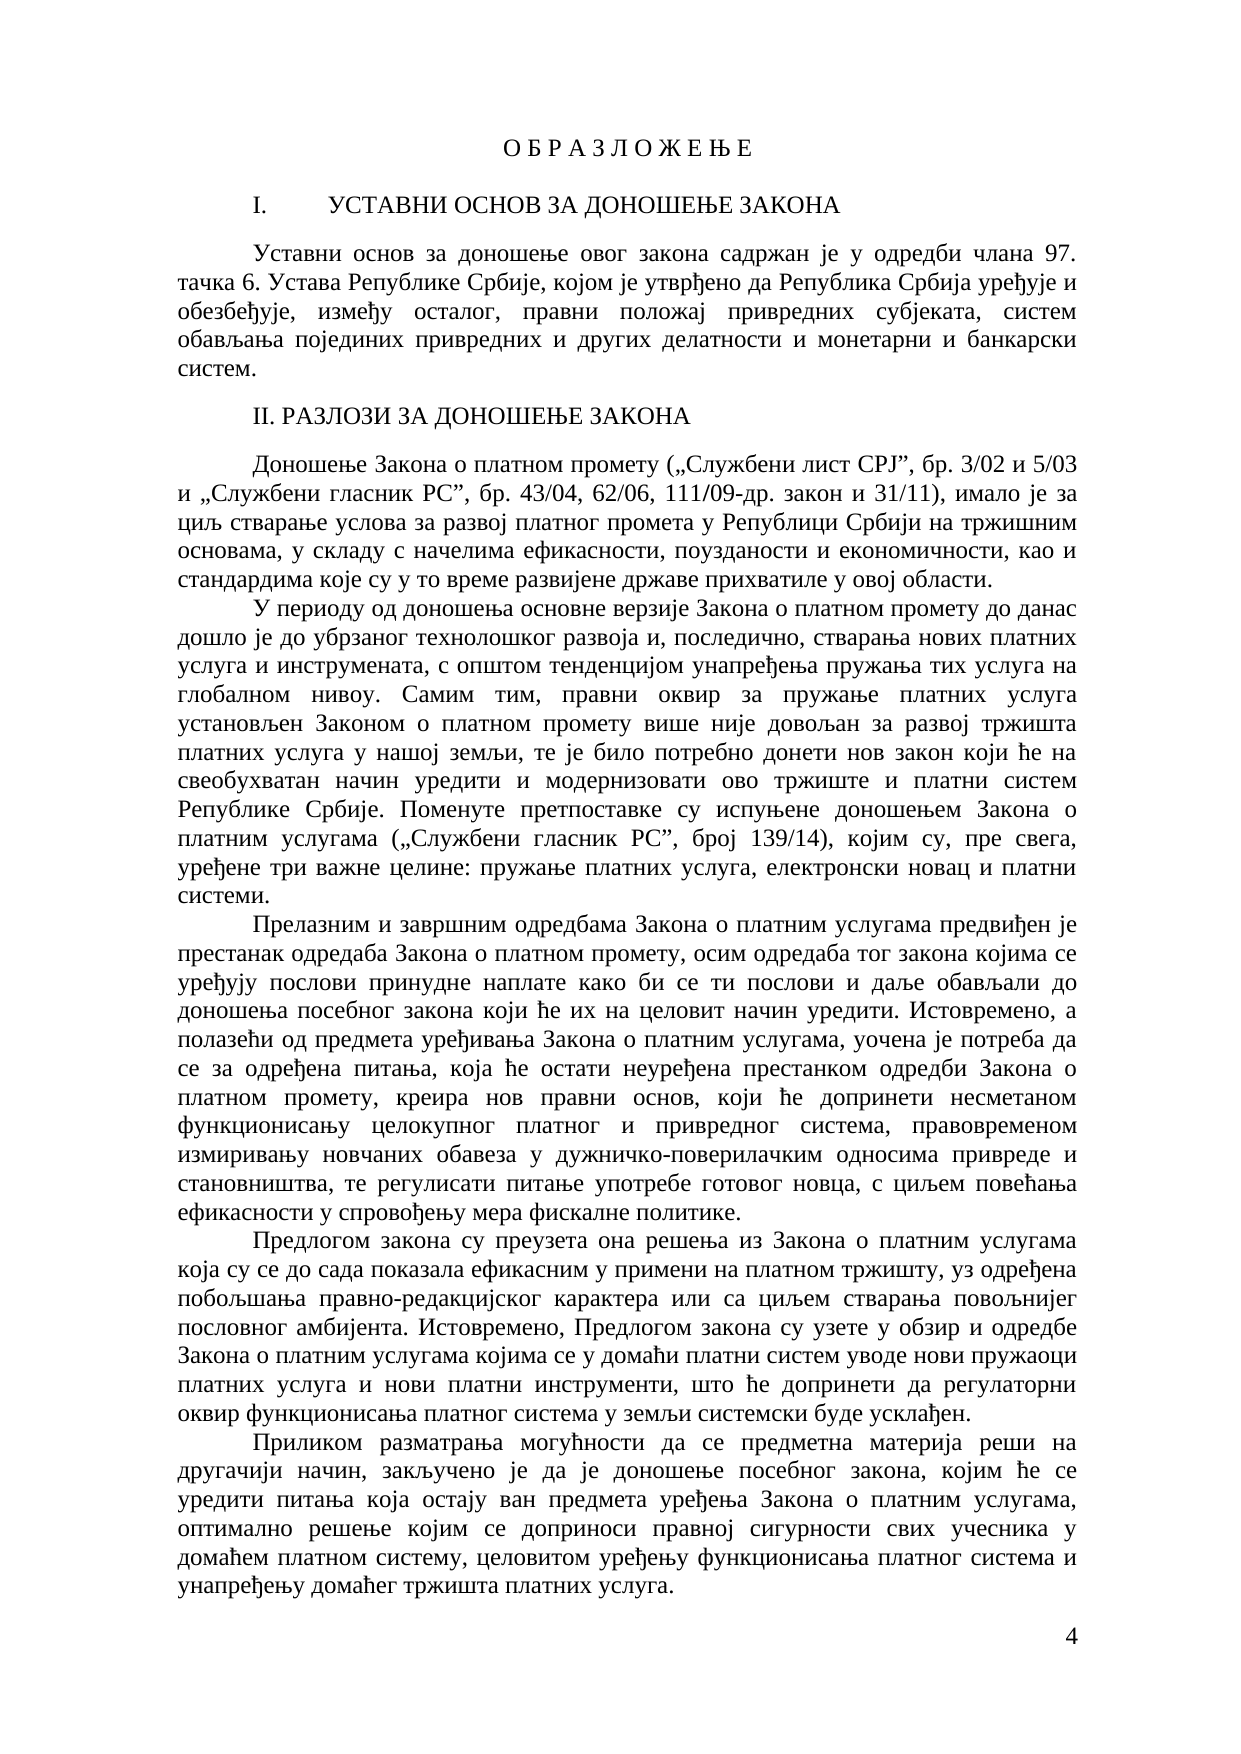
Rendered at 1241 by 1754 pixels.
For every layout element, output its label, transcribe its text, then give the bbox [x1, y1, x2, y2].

text О Б Р А З Л О Ж Е Њ Е [192, 133, 1063, 162]
text Доношење Закона о платном промету („Службени лист СРЈ”, бр. 3/02 и 5/03 и „Службени гласник РС”, бр. 43/04, 62/06, 111/09-др. закон и 31/11), имало је за циљ стварање услова за развој платног промета у Републици Србији на тржишним основама, у складу с начелима ефикасности, поузданости и економичности, као и стандардима које су у то време развијене државе прихватиле у овој области. [177, 449, 1078, 593]
text Прелазним и завршним одредбама Закона о платним услугама предвиђен је престанак одредаба Закона о платном промету, осим одредаба тог закона којима се уређују послови принудне наплате како би се ти послови и даље обављали до доношења посебног закона који ће их на целовит начин уредити. Истовремено, а полазећи од предмета уређивања Закона о платним услугама, уочена је потреба да се за одређена питања, која ће остати неуређена престанком одредби Закона о платном промету, креира нов правни основ, који ће допринети несметаном функционисању целокупног платног и привредног система, правовременом измиривању новчаних обавеза у дужничко-поверилачким односима привреде и становништва, те регулисати питање употребе готовог новца, с циљем повећања ефикасности у спровођењу мера фискалне политике. [177, 909, 1078, 1225]
text Уставни основ за доношење овог закона садржан је у одредби члана 97. тачка 6. Устава Републике Србије, којом је утврђено да Република Србија уређује и обезбеђује, између осталог, правни положај привредних субјеката, систем обављања појединих привредних и других делатности и монетарни и банкарски систем. [177, 238, 1078, 382]
text У периоду од доношења основне верзије Закона о платном промету до данас дошло је до убрзаног технолошког развоја и, последично, стварања нових платних услуга и инструмената, с општом тенденцијом унапређења пружања тих услуга на глобалном нивоу. Самим тим, правни оквир за пружање платних услуга установљен Законом о платном промету више није довољан за развој тржишта платних услуга у нашој земљи, те је било потребно донети нов закон који ће на свеобухватан начин уредити и модернизовати ово тржиште и платни систем Републике Србије. Поменуте претпоставке су испуњене доношењем Закона о платним услугама („Службени гласник РС”, број 139/14), којим су, пре свега, уређене три важне целине: пружање платних услуга, електронски новац и платни системи. [177, 593, 1078, 909]
text Предлогом закона су преузета она решења из Закона о платним услугама која су се до сада показала ефикасним у примени на платном тржишту, уз одређена побољшања правно-редакцијског карактера или са циљем стварања повољнијег пословног амбијента. Истовремено, Предлогом закона су узете у обзир и одредбе Закона о платним услугама којима се у домаћи платни систем уводе нови пружаоци платних услуга и нови платни инструменти, што ће допринети да регулаторни оквир функционисања платног система у земљи системски буде усклађен. [177, 1225, 1078, 1427]
text II. РАЗЛОЗИ ЗА ДОНОШЕЊЕ ЗАКОНА [177, 401, 1078, 430]
text I. УСТАВНИ ОСНОВ ЗА ДОНОШЕЊЕ ЗАКОНА [177, 190, 1078, 219]
text Приликом разматрања могућности да се предметна материја реши на другачији начин, закључено је да је доношење посебног закона, којим ће се уредити питања која остају ван предмета уређења Закона о платним услугама, оптимално решење којим се доприноси правној сигурности свих учесника у домаћем платном систему, целовитом уређењу функционисања платног система и унапређењу домаћег тржишта платних услуга. [177, 1427, 1078, 1599]
